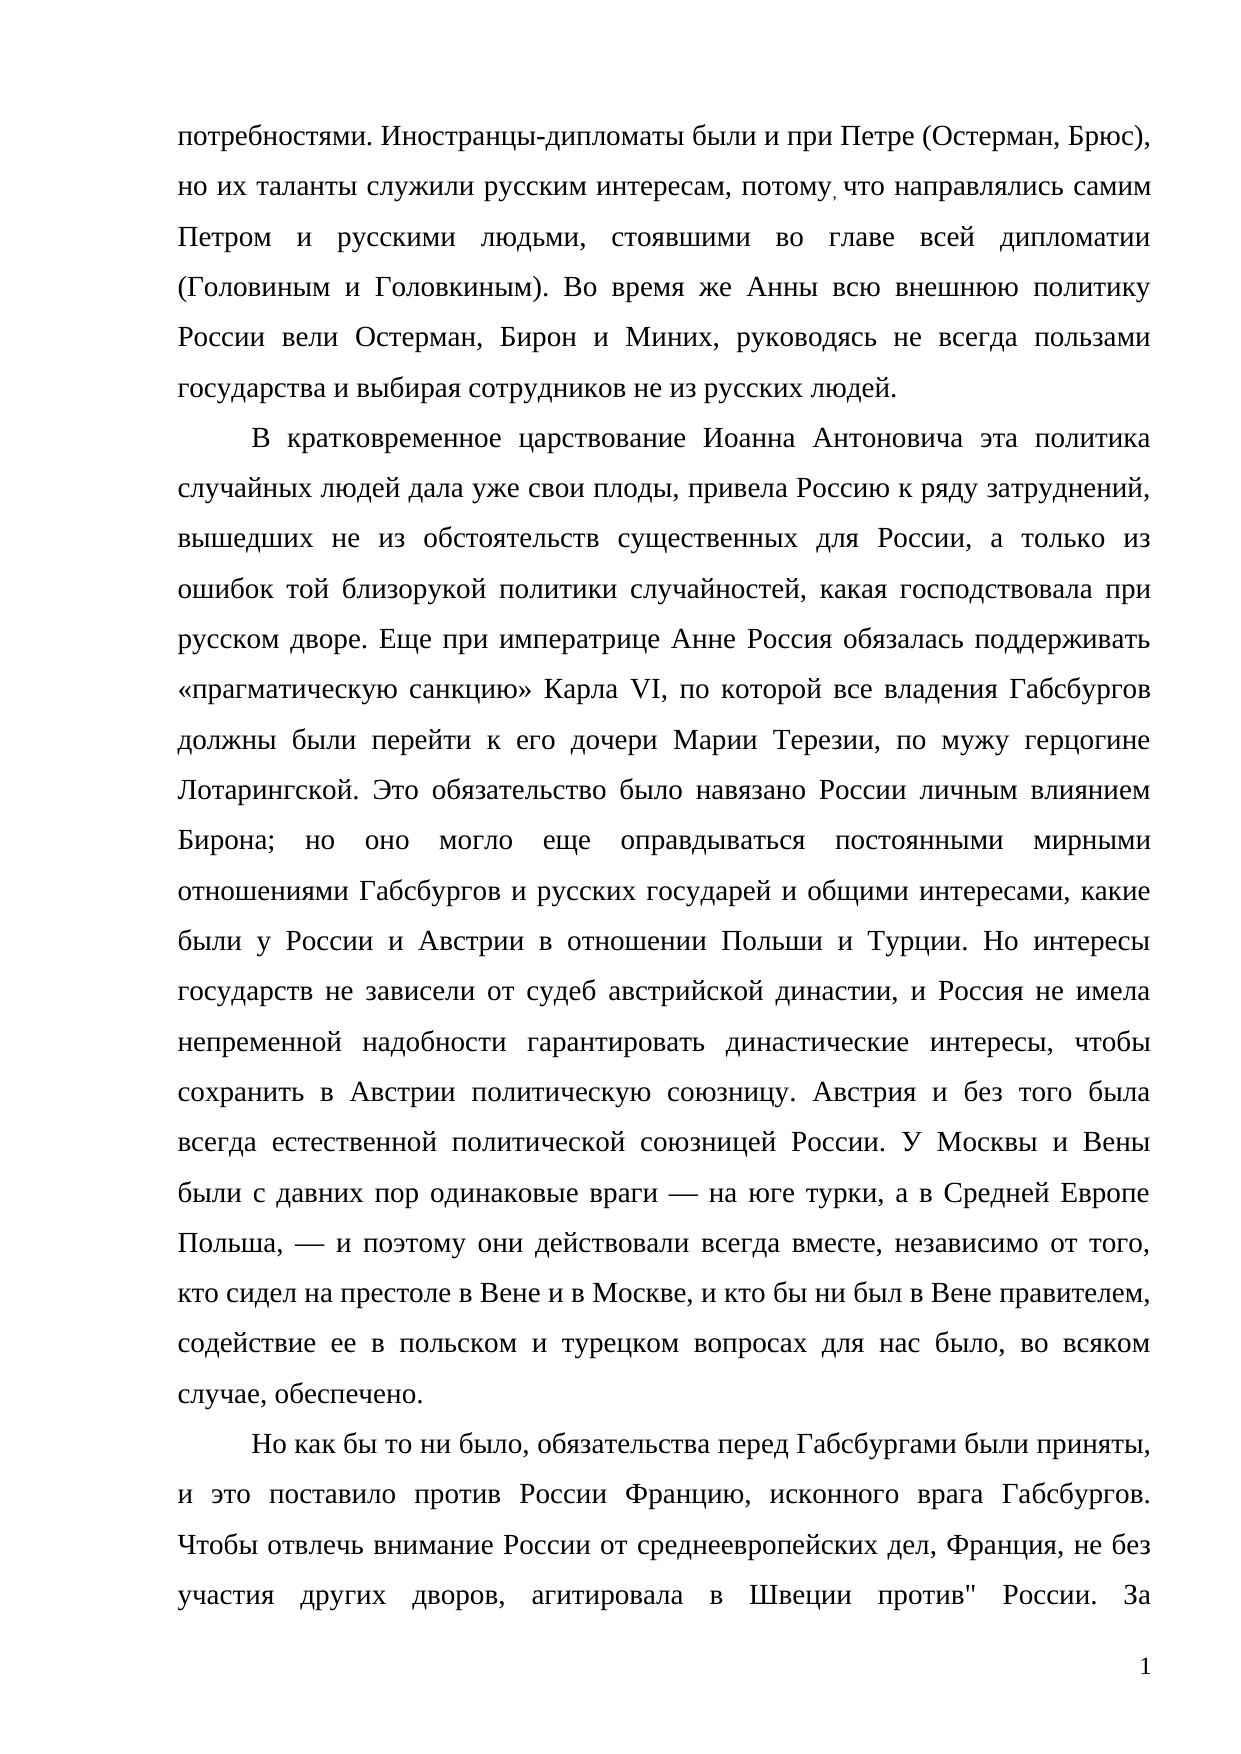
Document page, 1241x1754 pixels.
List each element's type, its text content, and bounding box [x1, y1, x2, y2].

text В кратковременное царствование Иоанна Антоновича эта политика случайных людей дала уже свои плоды, привела Россию к ряду затруднений, вышедших не из обстоятельств существенных для России, а только из ошибок той близорукой политики случайностей, какая господствовала при русском дворе. Еще при императрице Анне Россия обязалась поддерживать «прагматическую санкцию» Карла VI, по которой все владения Габсбургов должны были перейти к его дочери Марии Терезии, по мужу герцогине Лотарингской. Это обязательство было навязано России личным влиянием Бирона; но оно могло еще оправдываться постоянными мирными отношениями Габсбургов и русских государей и общими интересами, какие были у России и Австрии в отношении Польши и Турции. Но интересы государств не зависели от судеб австрийской династии, и Россия не имела непременной надобности гарантировать династические интересы, чтобы сохранить в Австрии политическую союзницу. Австрия и без того была всегда естественной политической союзницей России. У Москвы и Вены были с давних пор одинаковые враги — на юге турки, а в Средней Европе Польша, — и поэтому они действовали всегда вместе, независимо от того, кто сидел на престоле в Вене и в Москве, и кто бы ни был в Вене правителем, содействие ее в польском и турецком вопросах для нас было, во всяком случае, обеспечено. [177, 420, 1152, 1409]
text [177, 118, 1152, 403]
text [177, 1426, 1152, 1611]
